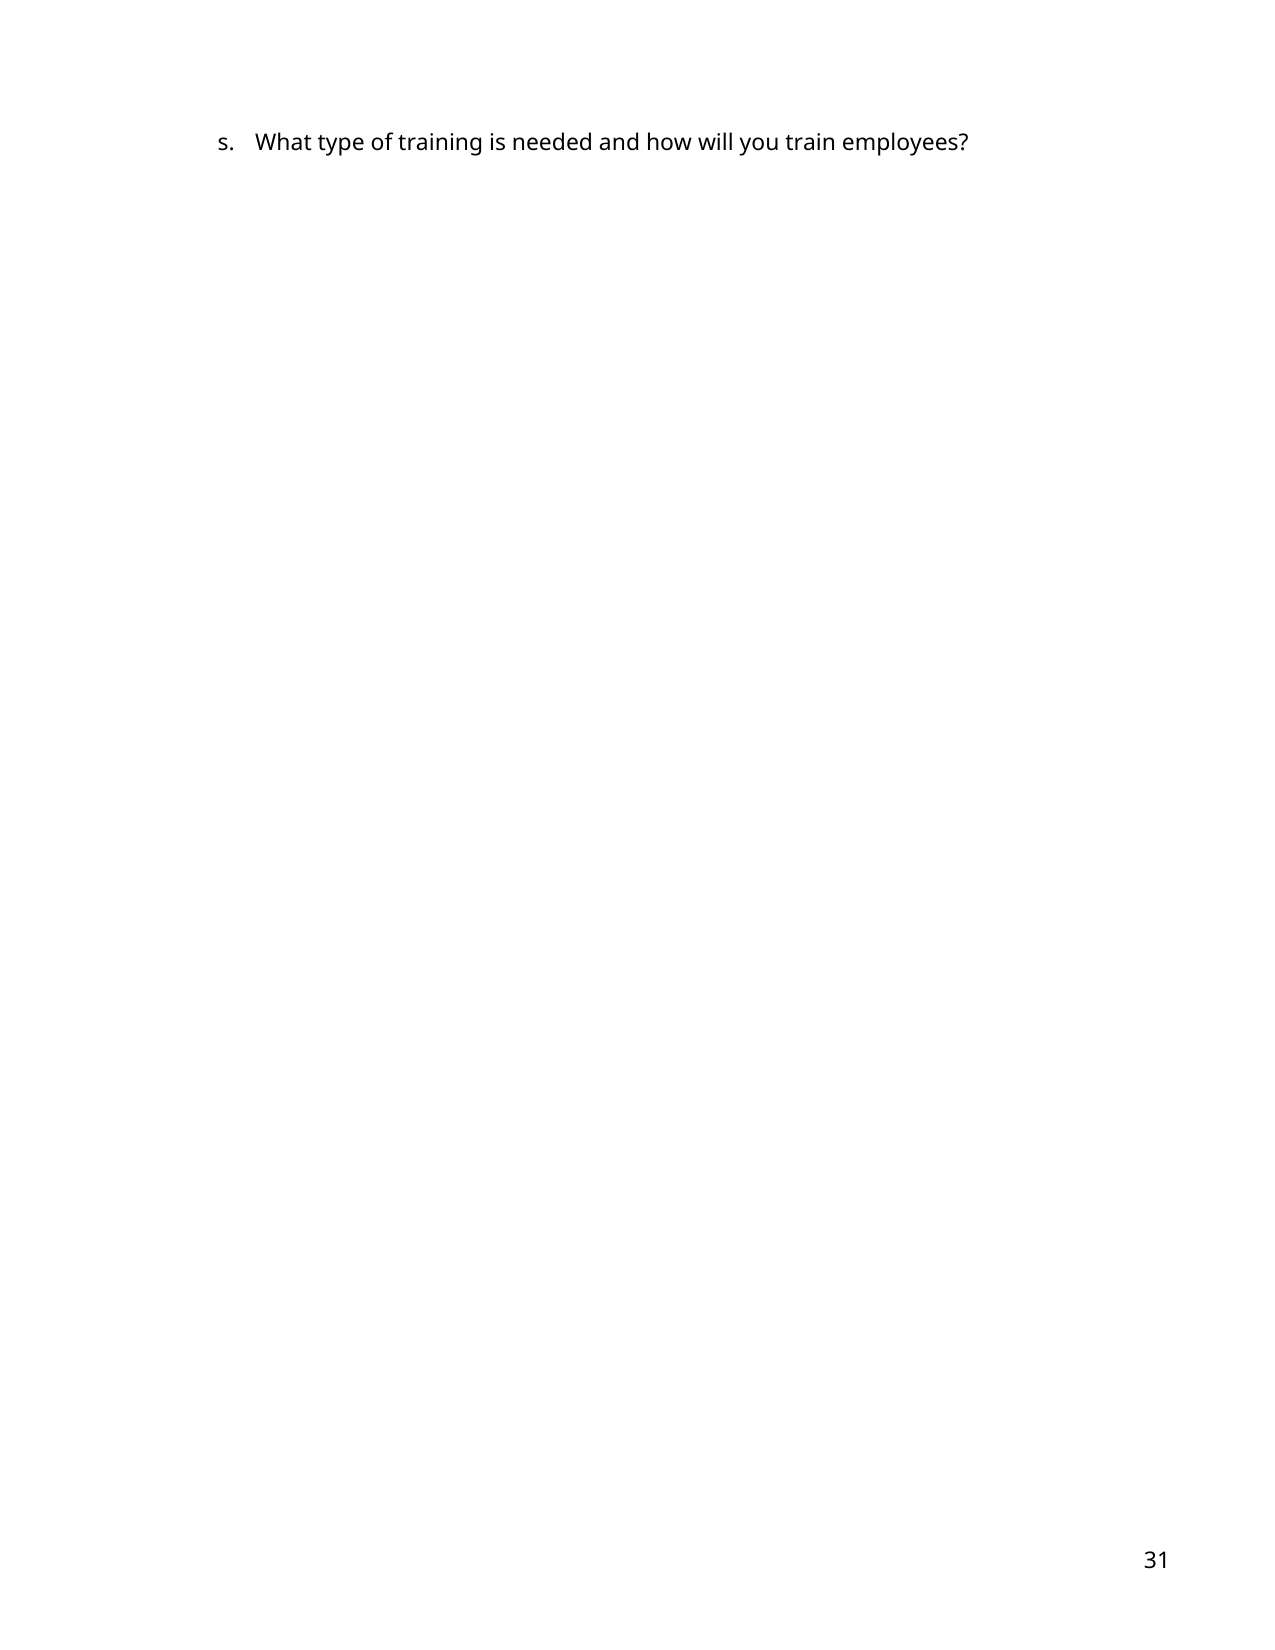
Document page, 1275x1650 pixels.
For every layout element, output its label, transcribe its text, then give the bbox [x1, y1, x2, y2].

list What type of training is needed and how will you train employees? [217, 126, 1170, 157]
